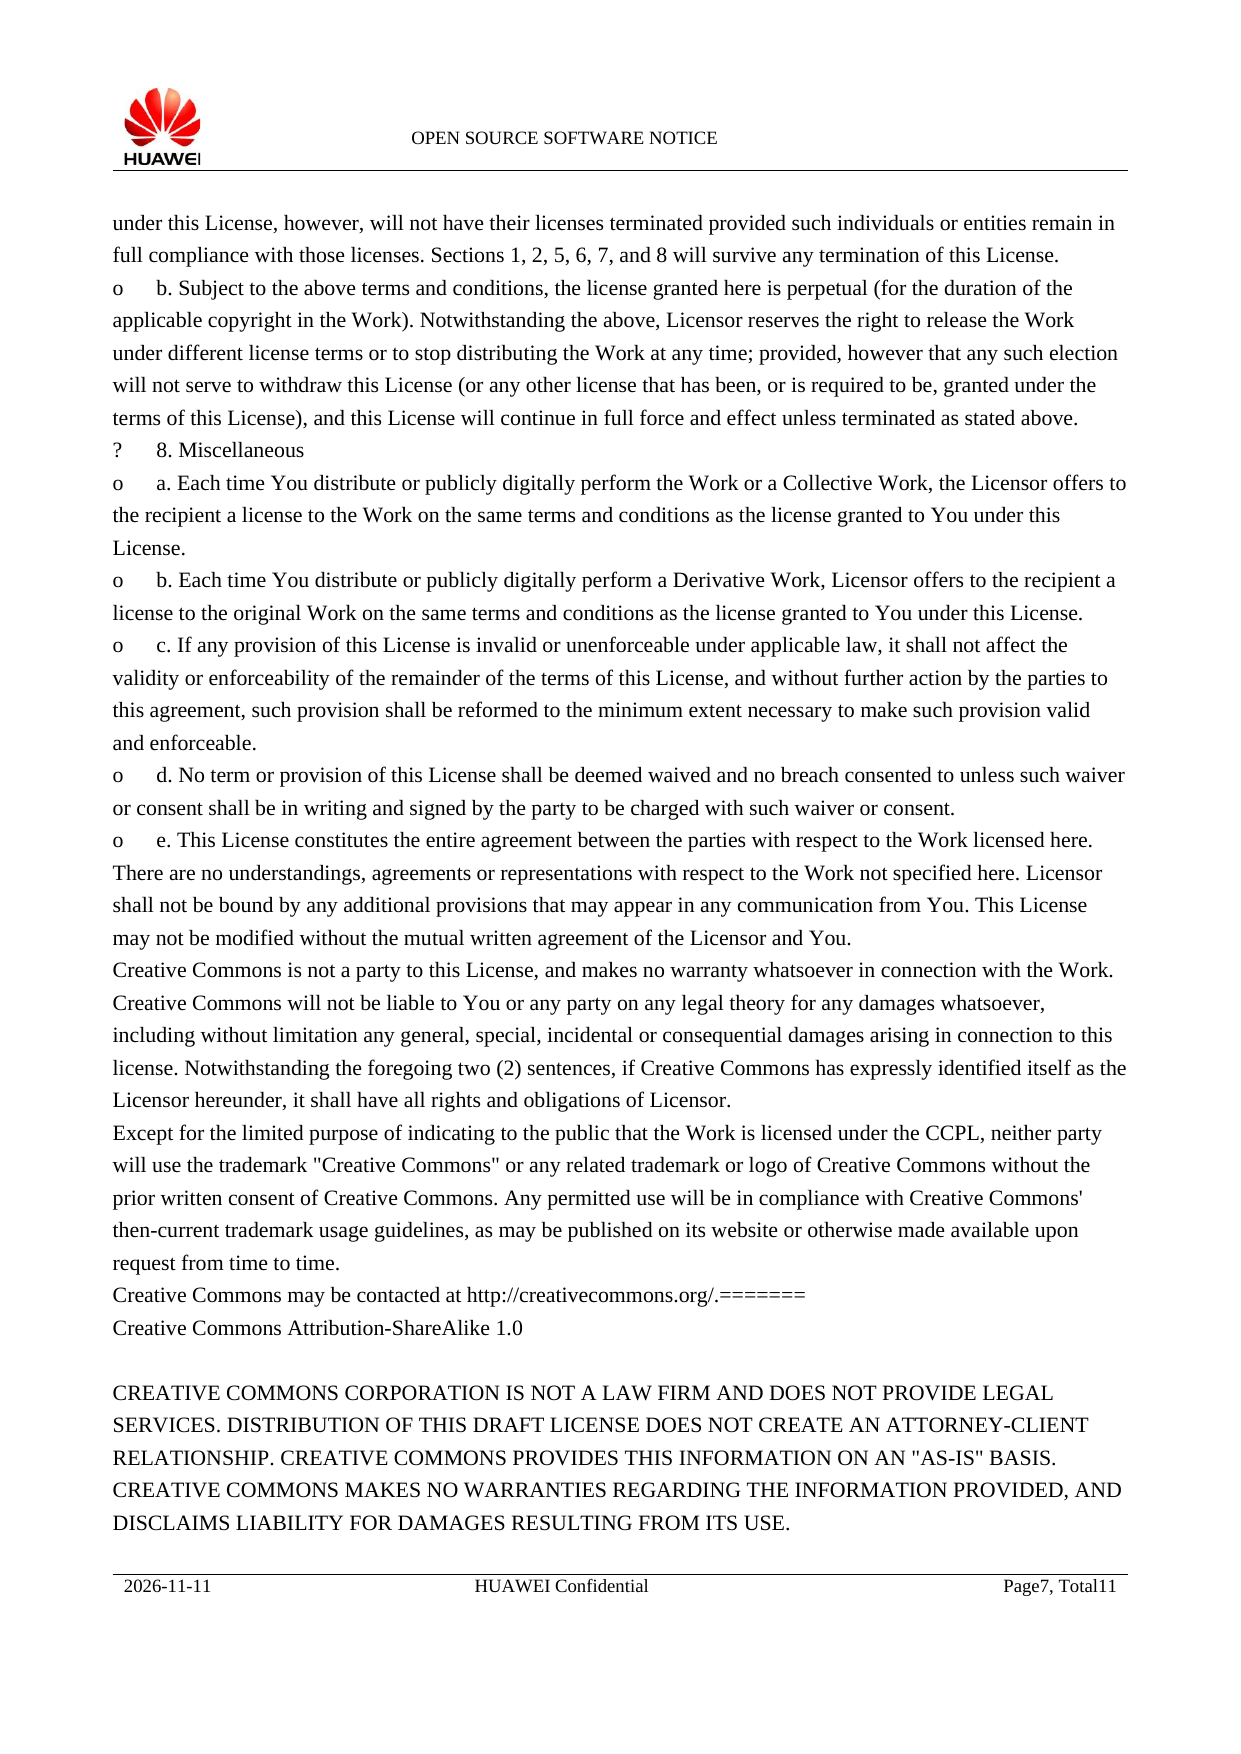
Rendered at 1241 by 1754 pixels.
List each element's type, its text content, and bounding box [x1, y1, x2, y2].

picture [124, 88, 201, 165]
